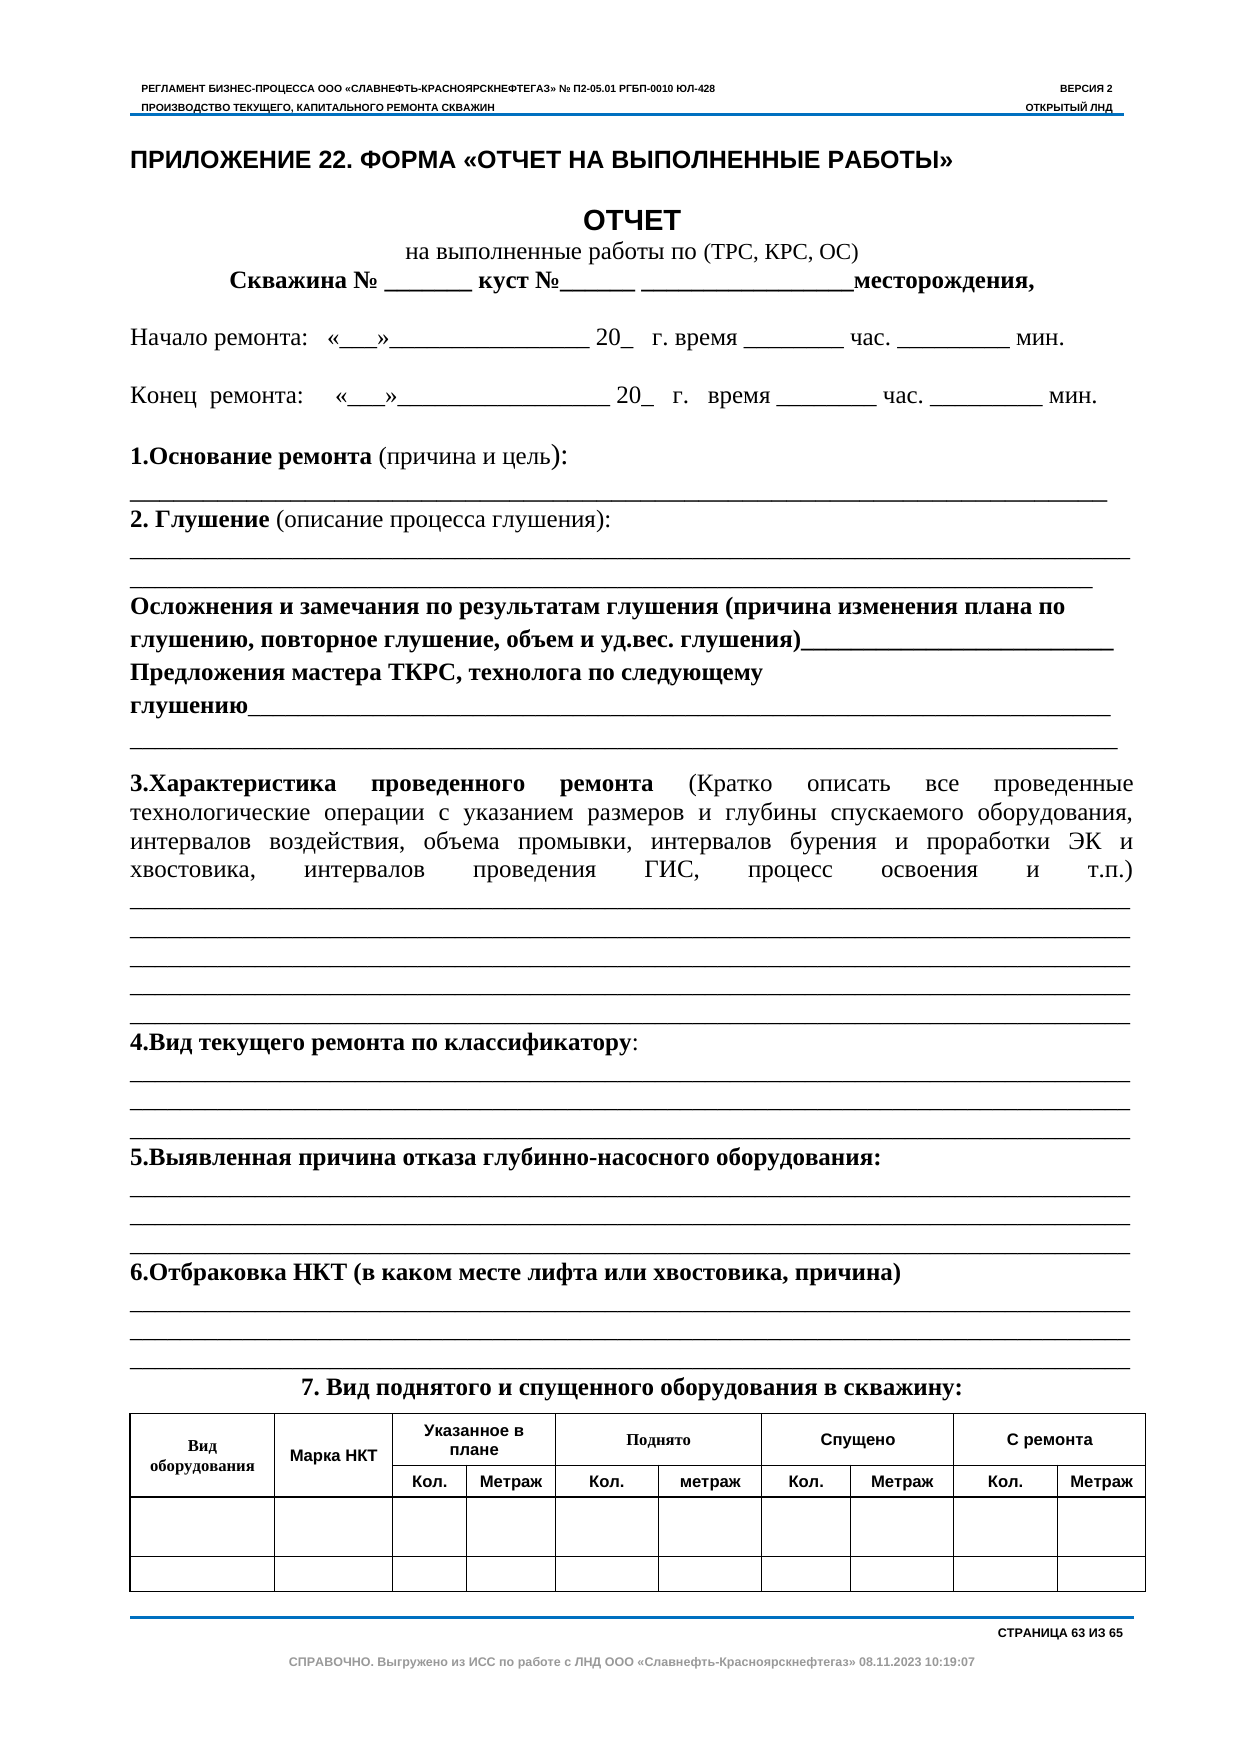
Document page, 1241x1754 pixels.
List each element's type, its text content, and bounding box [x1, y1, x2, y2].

text 2. Глушение (описание процесса глушения): _____________________________________________________________________________________________________________________________________________________________ [130, 504, 1134, 591]
table_cell [556, 1498, 658, 1556]
text ________________________________________________________________________________________________________________________________________________________________________________________________________________________________________________ [130, 1056, 1134, 1142]
table_cell [131, 1498, 274, 1556]
table_cell [467, 1557, 555, 1591]
text 6.Отбраковка НКТ (в каком месте лифта или хвостовика, причина) ________________________________________________________________________________________________________________________________________________________________________________________________________________________________________________ [130, 1257, 1134, 1372]
table_cell [762, 1557, 850, 1591]
table_cell [954, 1557, 1057, 1591]
text ________________________________________________________________________________________________________________________________________________________________________________________________________________________________________________ [130, 1171, 1134, 1257]
text на выполненные работы по (ТРС, КРС, ОС) [130, 236, 1134, 265]
table_cell Метраж [467, 1466, 555, 1496]
table_cell Метраж [851, 1466, 953, 1496]
table_cell [275, 1498, 392, 1556]
table_cell [1058, 1557, 1145, 1591]
text Предложения мастера ТКРС, технолога по следующему глушению_____________________________________________________________________ [130, 657, 1134, 718]
text 1.Основание ремонта (причина и цель): [130, 437, 1134, 471]
text 3.Характеристика проведенного ремонта (Кратко описать все проведенные технологические операции с указанием размеров и глубины спускаемого оборудования, интервалов воздействия, объема промывки, интервалов бурения и проработки ЭК и хвостовика, интервалов проведения ГИС, процесс освоения и т.п.) ________________________________________________________________________________________________________________________________________________________________________________________________________________________________________________________________________________________________________________________________________________________________________________________________________________ [130, 768, 1134, 1027]
table_cell [659, 1557, 761, 1591]
table_cell [762, 1498, 850, 1556]
text Скважина № _______ куст №______ _________________месторождения, [0, 265, 1134, 294]
table_header Указанное в плане [393, 1414, 555, 1464]
table_cell [393, 1557, 466, 1591]
table_cell [1058, 1498, 1145, 1556]
table_cell метраж [659, 1466, 761, 1496]
subtitle ПРИЛОЖЕНИЕ 22. ФОРМА «ОТЧЕТ НА ВЫПОЛНЕННЫЕ РАБОТЫ» [130, 145, 1134, 174]
text ___________________________________________________________________ [130, 471, 1134, 504]
table_header Спущено [762, 1414, 953, 1464]
table_cell [131, 1557, 274, 1591]
text 7. Вид поднятого и спущенного оборудования в скважину: [130, 1372, 1134, 1401]
table_cell [659, 1498, 761, 1556]
table_header Марка НКТ [275, 1414, 392, 1496]
table_cell Метраж [1058, 1466, 1145, 1496]
table_cell Кол. [954, 1466, 1057, 1496]
text 5.Выявленная причина отказа глубинно-насосного оборудования: [130, 1142, 1134, 1171]
table_cell [556, 1557, 658, 1591]
table_cell [954, 1498, 1057, 1556]
table_cell [851, 1498, 953, 1556]
text Конец ремонта: «___»_________________ 20_ г. время ________ час. _________ мин. [130, 380, 1134, 409]
table_header Вид оборудования [131, 1414, 274, 1496]
text Начало ремонта: «___»________________ 20_ г. время ________ час. _________ мин. [130, 322, 1134, 351]
table_cell Кол. [762, 1466, 850, 1496]
table_cell Кол. [556, 1466, 658, 1496]
table_cell [393, 1498, 466, 1556]
text _______________________________________________________________________________ [130, 723, 1134, 752]
table_cell [275, 1557, 392, 1591]
text ОТЧЕТ [130, 203, 1134, 236]
text Осложнения и замечания по результатам глушения (причина изменения плана по глушению, повторное глушение, объем и уд.вес. глушения)_________________________ [130, 591, 1134, 652]
table_cell [467, 1498, 555, 1556]
table_cell Кол. [393, 1466, 466, 1496]
text 4.Вид текущего ремонта по классификатору: [130, 1027, 1134, 1056]
table_cell [851, 1557, 953, 1591]
table_header Поднято [556, 1414, 761, 1464]
table_header С ремонта [954, 1414, 1145, 1464]
